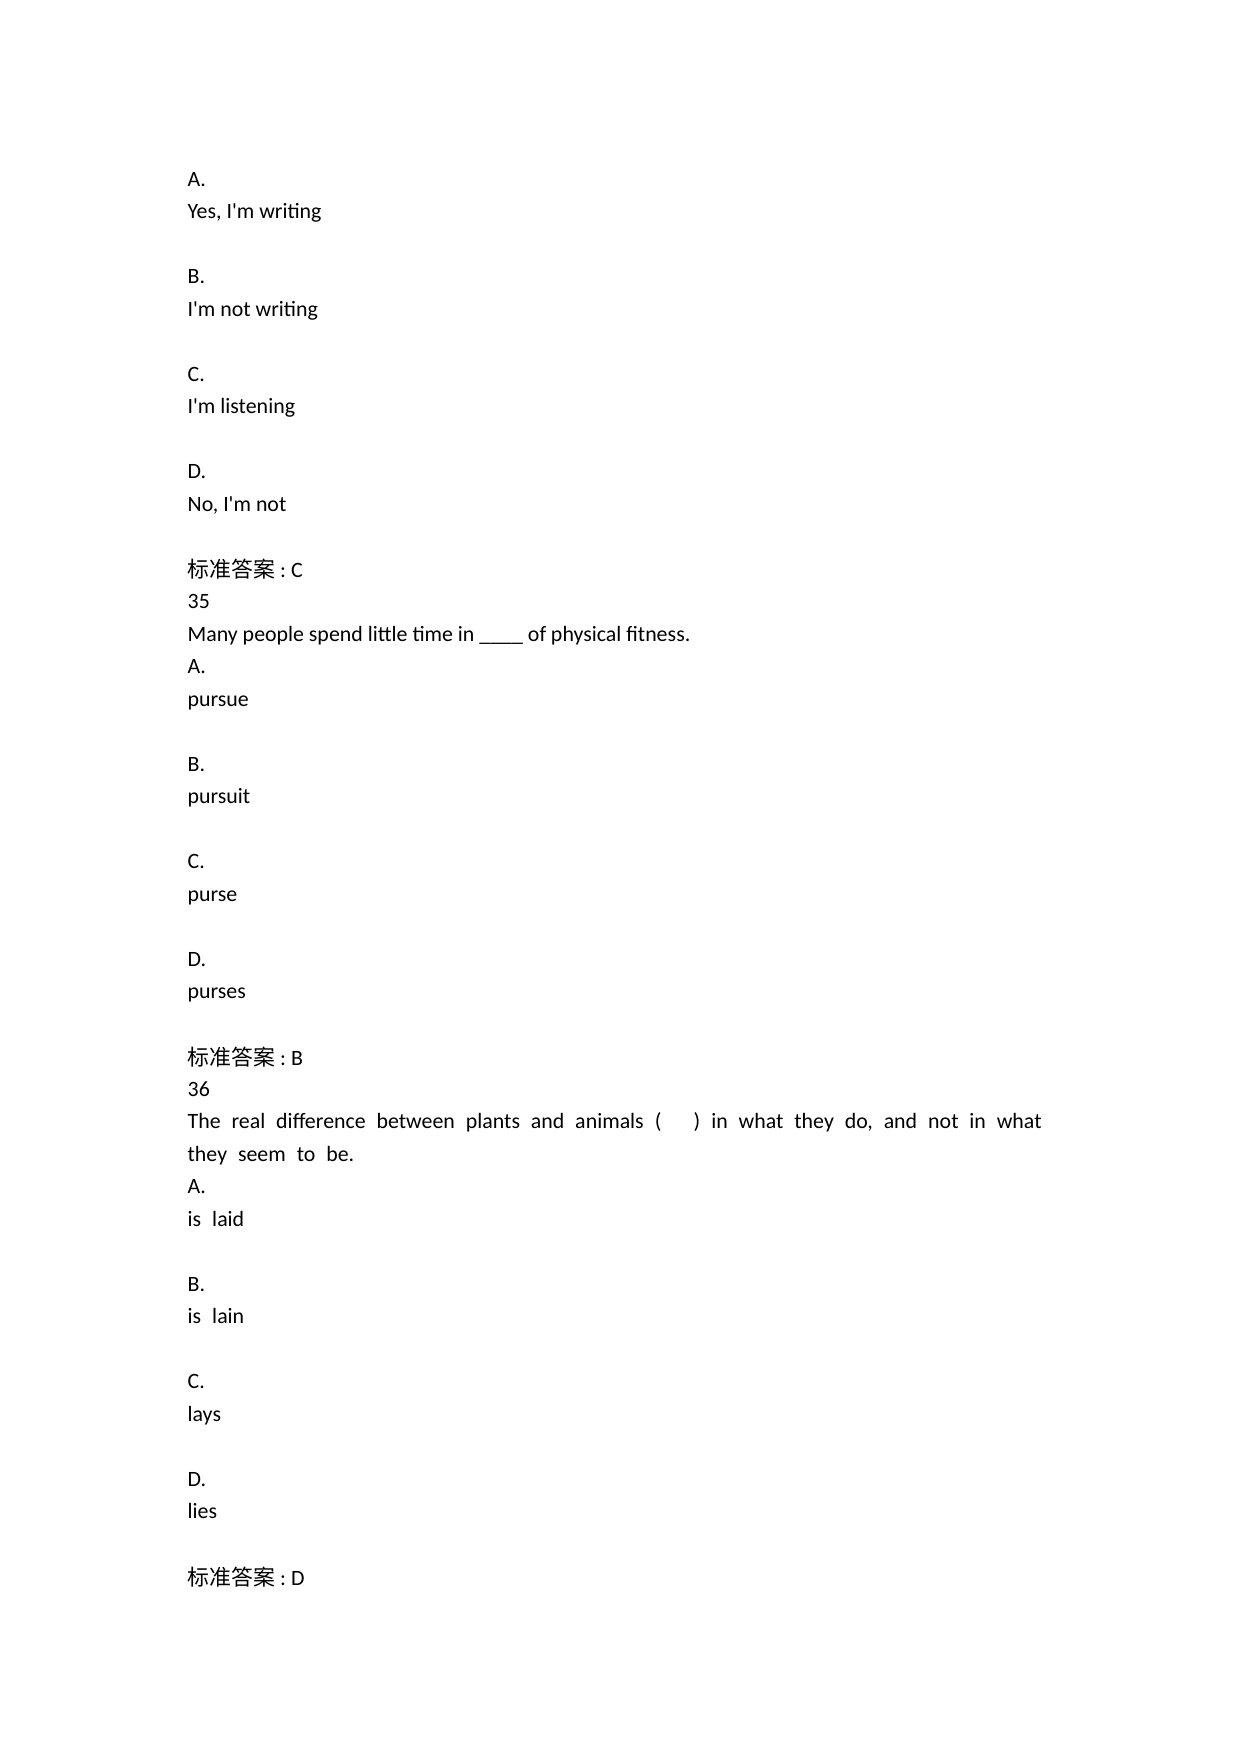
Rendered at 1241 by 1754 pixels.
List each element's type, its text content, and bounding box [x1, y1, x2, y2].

text B. [187, 259, 1053, 292]
text C. [187, 1364, 1053, 1397]
text A. [187, 162, 1053, 194]
text 标准答案 : B [187, 1039, 1053, 1072]
text purses [187, 974, 1053, 1007]
text 36 [187, 1072, 1053, 1104]
text pursue [187, 682, 1053, 714]
text The real difference between plants and animals ( ) in what they do, and not in what they seem to be. [187, 1104, 1053, 1169]
text B. [187, 747, 1053, 779]
text C. [187, 844, 1053, 877]
text B. [187, 1267, 1053, 1299]
text 标准答案 : D [187, 1559, 1053, 1592]
text No, I'm not [187, 487, 1053, 519]
text C. [187, 357, 1053, 389]
text D. [187, 1462, 1053, 1494]
text lays [187, 1397, 1053, 1429]
text Many people spend little time in ____ of physical fitness. [187, 617, 1053, 649]
text I'm listening [187, 389, 1053, 422]
text D. [187, 454, 1053, 487]
text is lain [187, 1299, 1053, 1332]
text purse [187, 877, 1053, 909]
text 35 [187, 584, 1053, 617]
text lies [187, 1494, 1053, 1527]
text pursuit [187, 779, 1053, 812]
text A. [187, 649, 1053, 682]
text Yes, I'm writing [187, 194, 1053, 227]
text D. [187, 942, 1053, 974]
text I'm not writing [187, 292, 1053, 324]
text is laid [187, 1202, 1053, 1234]
text A. [187, 1169, 1053, 1202]
text 标准答案 : C [187, 552, 1053, 584]
